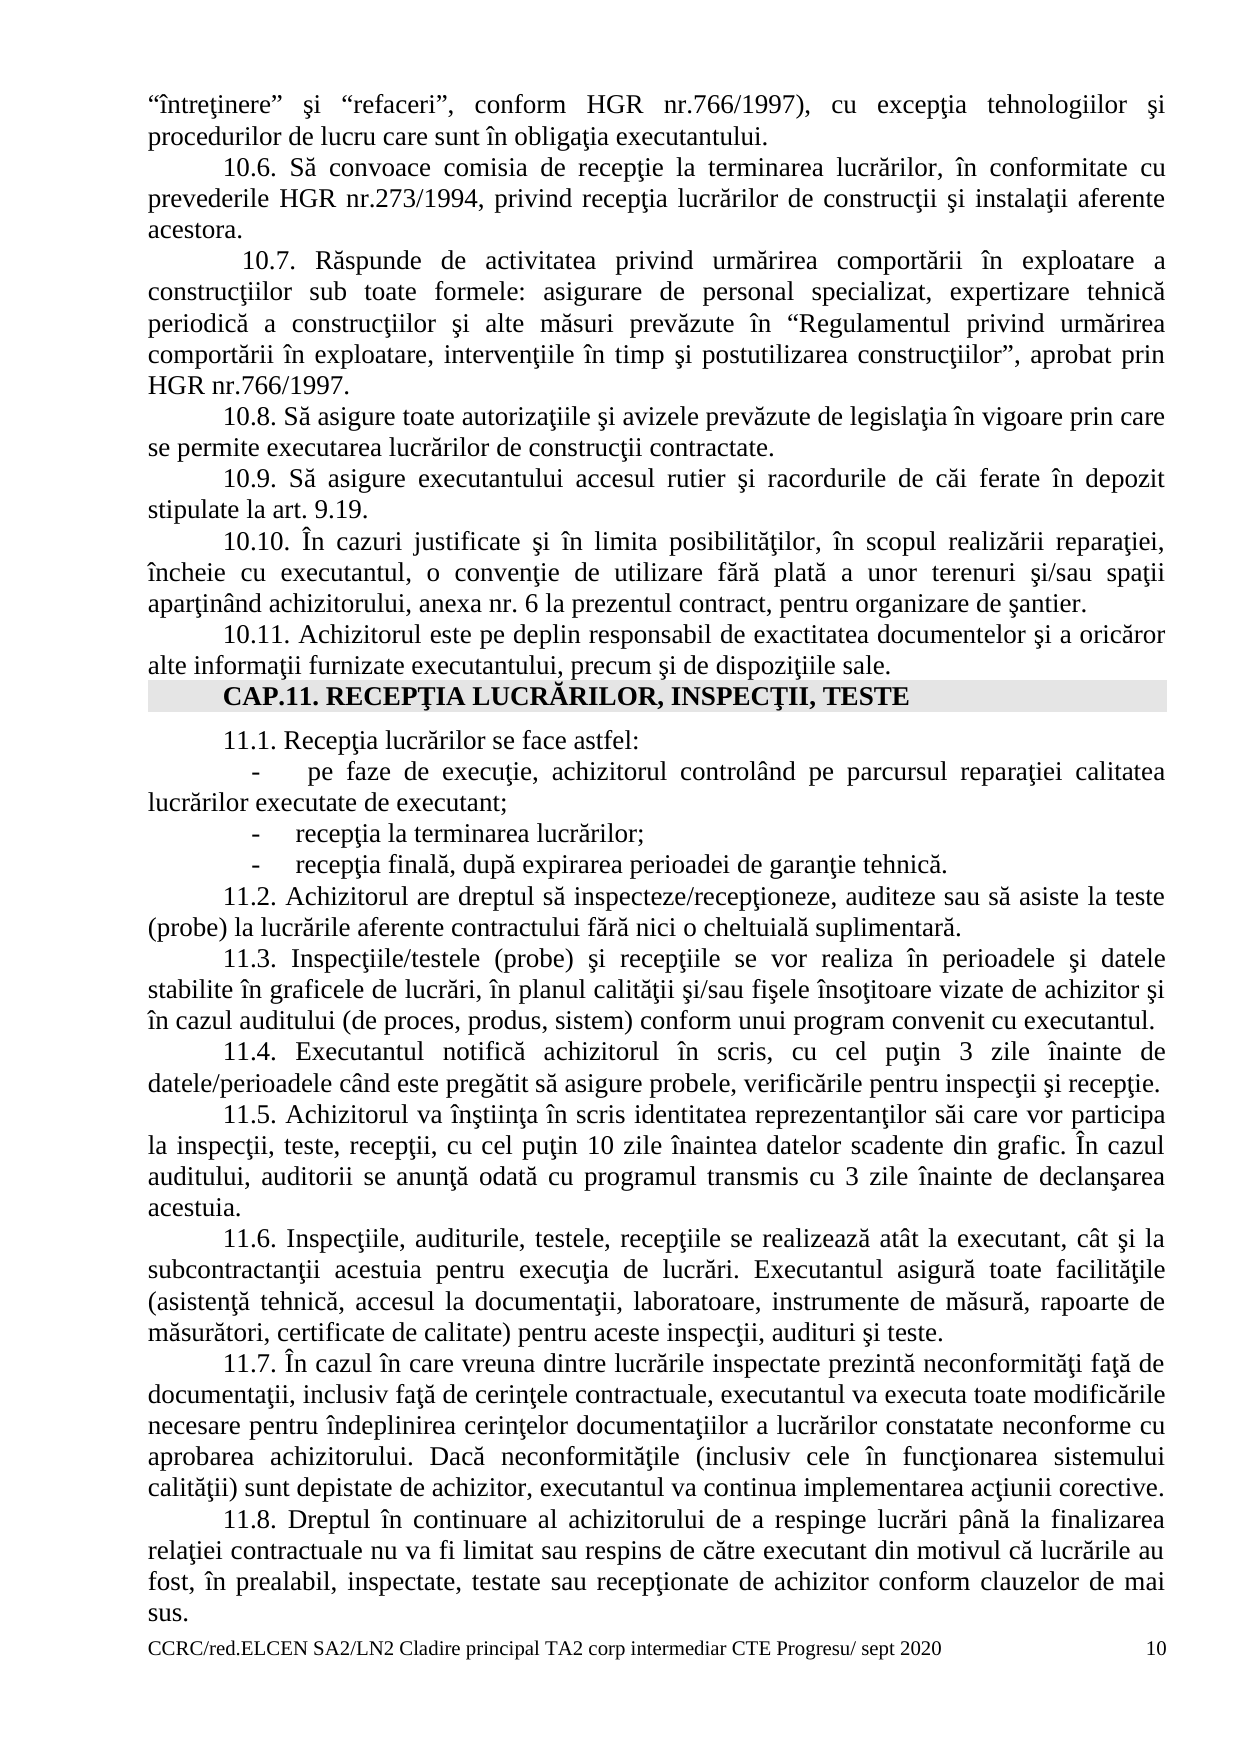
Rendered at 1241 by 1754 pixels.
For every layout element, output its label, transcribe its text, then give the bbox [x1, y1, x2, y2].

text 11.8. Dreptul în continuare al achizitorului de a respinge lucrări până la finalizarea relaţiei contractuale nu va fi limitat sau respins de către executant din motivul că lucrările au fost, în prealabil, inspectate, testate sau recepţionate de achizitor conform clauzelor de mai sus. [148, 1503, 1167, 1627]
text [148, 89, 1167, 151]
text 10.11. Achizitorul este pe deplin responsabil de exactitatea documentelor şi a oricăror alte informaţii furnizate executantului, precum şi de dispoziţiile sale. [148, 618, 1167, 680]
list pe faze de execuţie, achizitorul controlând pe parcursul reparaţiei calitatea lucrărilor executate de executant; [148, 755, 1167, 817]
text 10.10. În cazuri justificate şi în limita posibilităţilor, în scopul realizării reparaţiei, încheie cu executantul, o convenţie de utilizare fără plată a unor terenuri şi/sau spaţii aparţinând achizitorului, anexa nr. 6 la prezentul contract, pentru organizare de şantier. [148, 525, 1167, 618]
text 10.9. Să asigure executantului accesul rutier şi racordurile de căi ferate în depozit stipulate la art. 9.19. [148, 462, 1167, 525]
list recepţia finală, după expirarea perioadei de garanţie tehnică. [148, 849, 1167, 880]
text 11.4. Executantul notifică achizitorul în scris, cu cel puţin 3 zile înainte de datele/perioadele când este pregătit să asigure probele, verificările pentru inspecţii şi recepţie. [148, 1036, 1167, 1098]
text 11.6. Inspecţiile, auditurile, testele, recepţiile se realizează atât la executant, cât şi la subcontractanţii acestuia pentru execuţia de lucrări. Executantul asigură toate facilităţile (asistenţă tehnică, accesul la documentaţii, laboratoare, instrumente de măsură, rapoarte de măsurători, certificate de calitate) pentru aceste inspecţii, audituri şi teste. [148, 1222, 1167, 1347]
text 11.2. Achizitorul are dreptul să inspecteze/recepţioneze, auditeze sau să asiste la teste (probe) la lucrările aferente contractului fără nici o cheltuială suplimentară. [148, 880, 1167, 942]
text 11.5. Achizitorul va înştiinţa în scris identitatea reprezentanţilor săi care vor participa la inspecţii, teste, recepţii, cu cel puţin 10 zile înaintea datelor scadente din grafic. În cazul auditului, auditorii se anunţă odată cu programul transmis cu 3 zile înainte de declanşarea acestuia. [148, 1098, 1167, 1222]
text 11.7. În cazul în care vreuna dintre lucrările inspectate prezintă neconformităţi faţă de documentaţii, inclusiv faţă de cerinţele contractuale, executantul va executa toate modificările necesare pentru îndeplinirea cerinţelor documentaţiilor a lucrărilor constatate neconforme cu aprobarea achizitorului. Dacă neconformităţile (inclusiv cele în funcţionarea sistemului calităţii) sunt depistate de achizitor, executantul va continua implementarea acţiunii corective. [148, 1347, 1167, 1503]
text 11.3. Inspecţiile/testele (probe) şi recepţiile se vor realiza în perioadele şi datele stabilite în graficele de lucrări, în planul calităţii şi/sau fişele însoţitoare vizate de achizitor şi în cazul auditului (de proces, produs, sistem) conform unui program convenit cu executantul. [148, 942, 1167, 1036]
text 10.7. Răspunde de activitatea privind urmărirea comportării în exploatare a construcţiilor sub toate formele: asigurare de personal specializat, expertizare tehnică periodică a construcţiilor şi alte măsuri prevăzute în “Regulamentul privind urmărirea comportării în exploatare, intervenţiile în timp şi postutilizarea construcţiilor”, aprobat prin HGR nr.766/1997. [148, 244, 1167, 400]
text 11.1. Recepţia lucrărilor se face astfel: [148, 724, 1167, 755]
text 10.6. Să convoace comisia de recepţie la terminarea lucrărilor, în conformitate cu prevederile HGR nr.273/1994, privind recepţia lucrărilor de construcţii şi instalaţii aferente acestora. [148, 151, 1167, 244]
list recepţia la terminarea lucrărilor; [148, 817, 1167, 849]
text CAP.11. RECEPŢIA LUCRĂRILOR, INSPECŢII, TESTE [148, 680, 1167, 712]
text 10.8. Să asigure toate autorizaţiile şi avizele prevăzute de legislaţia în vigoare prin care se permite executarea lucrărilor de construcţii contractate. [148, 400, 1167, 462]
